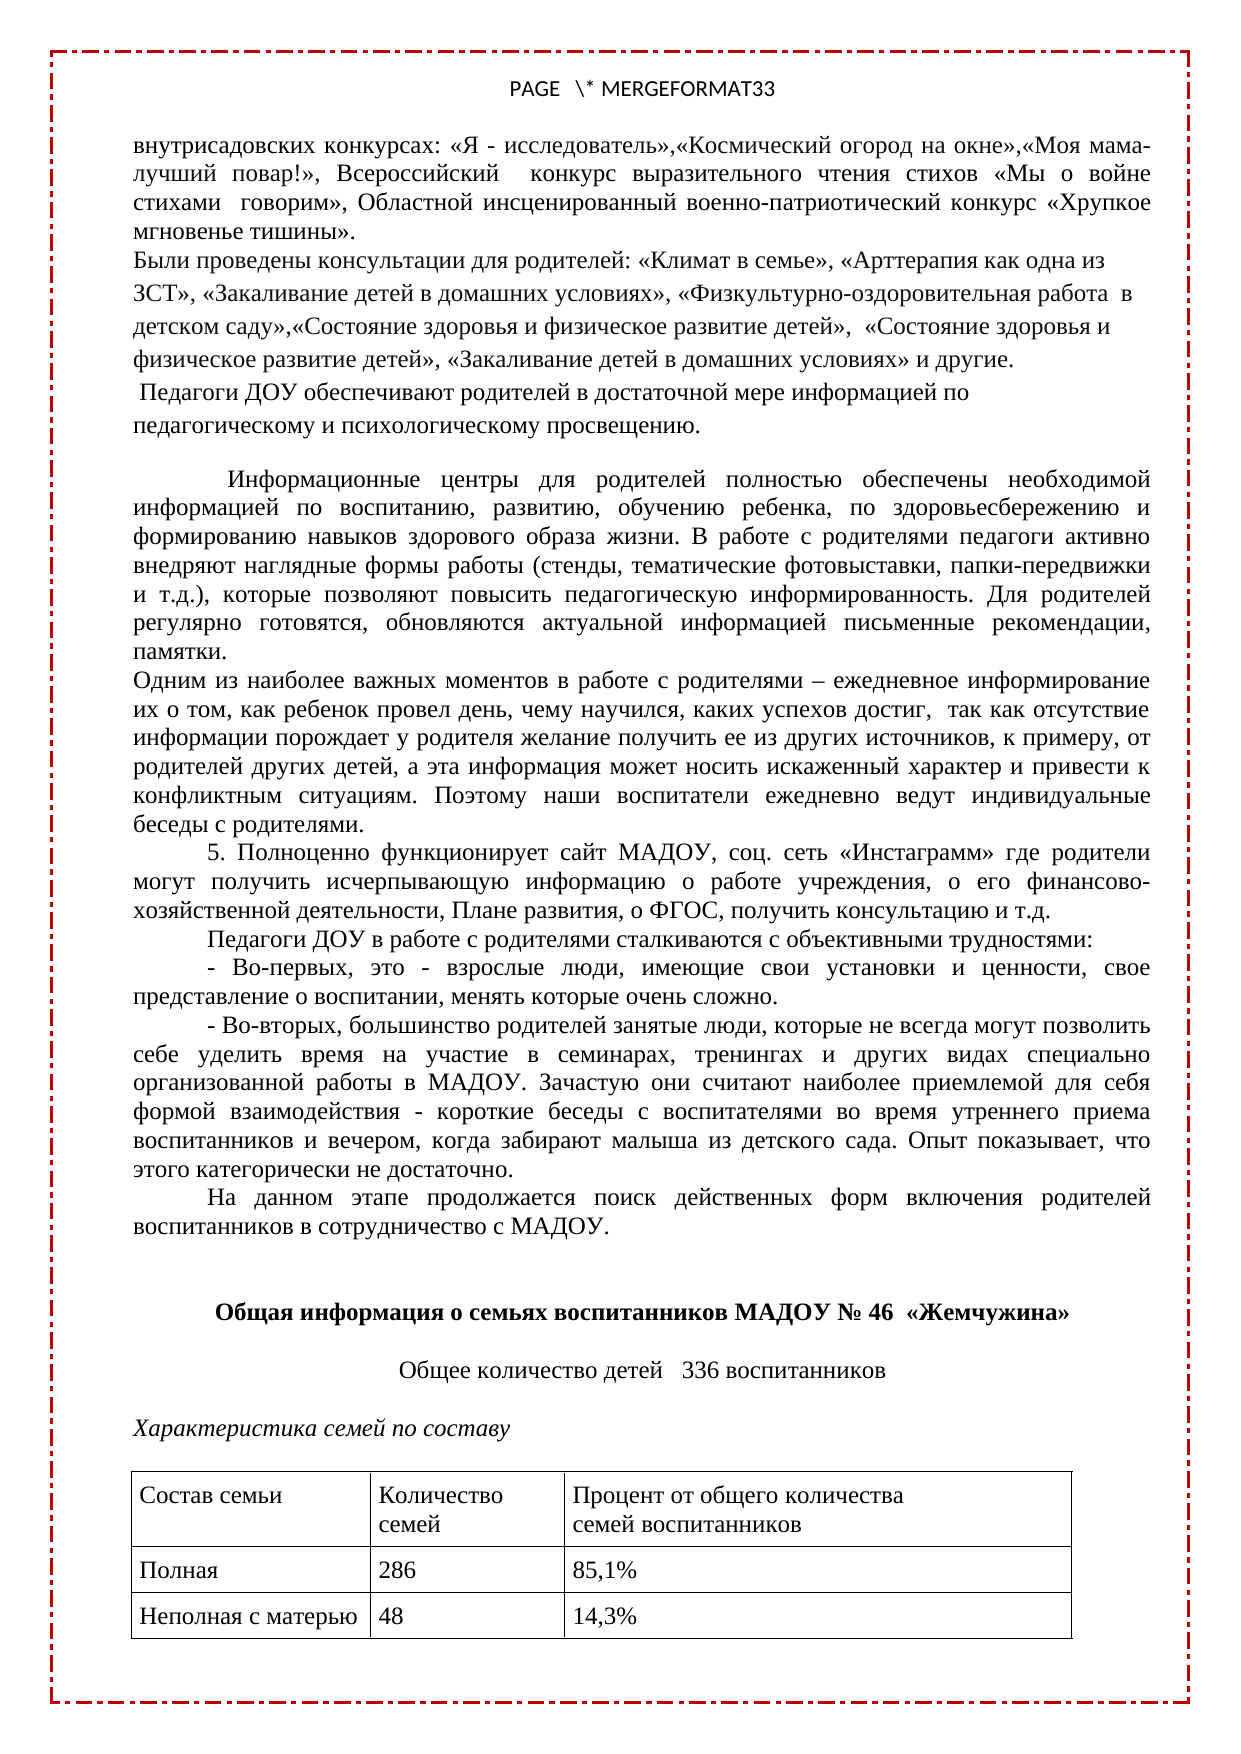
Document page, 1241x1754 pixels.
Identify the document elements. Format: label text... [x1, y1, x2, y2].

table_cell 48 [371, 1593, 564, 1637]
text Общее количество детей 336 воспитанников [133, 1355, 1152, 1384]
table_header Количество семей [371, 1472, 564, 1546]
text Характеристика семей по составу [133, 1413, 1152, 1442]
text Общая информация о семьях воспитанников МАДОУ № 46 «Жемчужина» [133, 1297, 1152, 1326]
text Педагоги ДОУ в работе с родителями сталкиваются с объективными трудностями: [133, 924, 1152, 952]
table_cell 85,1% [565, 1547, 1071, 1591]
table_header Процент от общего количества семей воспитанников [565, 1472, 1071, 1546]
table_header Состав семьи [132, 1472, 370, 1546]
table_cell Неполная с матерью [132, 1593, 370, 1637]
table_cell 286 [371, 1547, 564, 1591]
text - Во-первых, это - взрослые люди, имеющие свои установки и ценности, свое представление о воспитании, менять которые очень сложно. [133, 952, 1152, 1010]
list Были проведены консультации для родителей: «Климат в семье», «Арттерапия как одна из ЗСТ», «Закаливание детей в домашних условиях», «Физкультурно-оздоровительная работа в детском саду»,«Состояние здоровья и физическое развитие детей», «Состояние здоровья и физическое развитие детей», «Закаливание детей в домашних условиях» и другие. [133, 245, 1152, 373]
table_cell 14,3% [565, 1593, 1071, 1637]
table_cell Полная [132, 1547, 370, 1591]
list Педагоги ДОУ обеспечивают родителей в достаточной мере информацией по педагогическому и психологическому просвещению. [133, 377, 1152, 439]
text - Во-вторых, большинство родителей занятые люди, которые не всегда могут позволить себе уделить время на участие в семинарах, тренингах и других видах специально организованной работы в МАДОУ. Зачастую они считают наиболее приемлемой для себя формой взаимодействия - короткие беседы с воспитателями во время утреннего приема воспитанников и вечером, когда забирают малыша из детского сада. Опыт показывает, что этого категорически не достаточно. [133, 1010, 1152, 1182]
text На данном этапе продолжается поиск действенных форм включения родителей воспитанников в сотрудничество с МАДОУ. [133, 1182, 1152, 1240]
text Одним из наиболее важных моментов в работе с родителями – ежедневное информирование их о том, как ребенок провел день, чему научился, каких успехов достиг, так как отсутствие информации порождает у родителя желание получить ее из других источников, к примеру, от родителей других детей, а эта информация может носить искаженный характер и привести к конфликтным ситуациям. Поэтому наши воспитатели ежедневно ведут индивидуальные беседы с родителями. [133, 665, 1152, 837]
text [133, 130, 1152, 245]
text 5. Полноценно функционирует сайт МАДОУ, соц. сеть «Инстаграмм» где родители могут получить исчерпывающую информацию о работе учреждения, о его финансово-хозяйственной деятельности, Плане развития, о ФГОС, получить консультацию и т.д. [133, 837, 1152, 924]
text Информационные центры для родителей полностью обеспечены необходимой информацией по воспитанию, развитию, обучению ребенка, по здоровьесбережению и формированию навыков здорового образа жизни. В работе с родителями педагоги активно внедряют наглядные формы работы (стенды, тематические фотовыставки, папки-передвижки и т.д.), которые позволяют повысить педагогическую информированность. Для родителей регулярно готовятся, обновляются актуальной информацией письменные рекомендации, памятки. [133, 464, 1152, 665]
